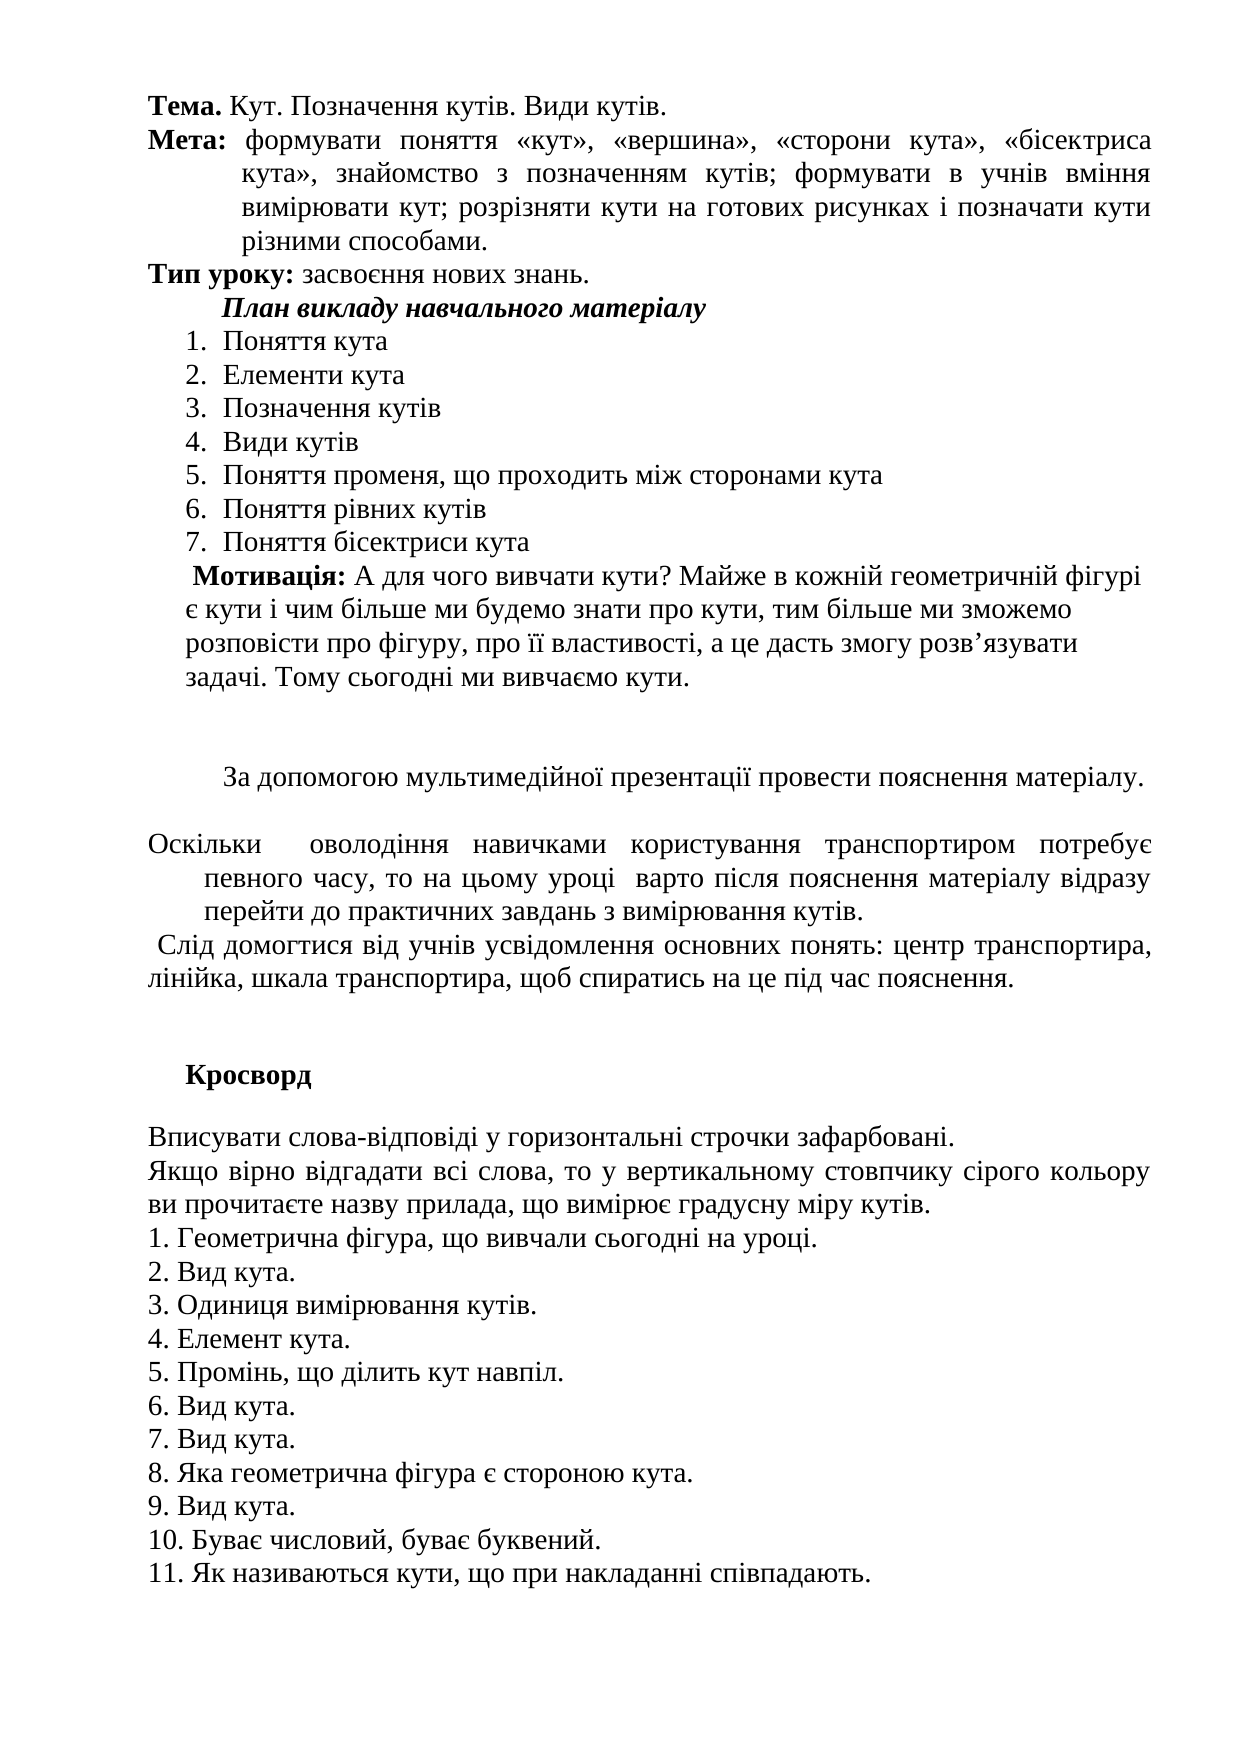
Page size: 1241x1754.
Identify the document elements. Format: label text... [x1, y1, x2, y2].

list Поняття рівних кутів [185, 491, 1152, 524]
text Мета: формувати поняття «кут», «вершина», «сторони кута», «бісектриса кута», знайомство з позначенням кутів; формувати в учнів вміння вимірювати кут; розрізняти кути на готових рисунках і позначати кути різними способами. [148, 122, 1152, 256]
list Поняття кута [185, 323, 1152, 357]
text 11. Як називаються кути, що при накладанні співпадають. [148, 1556, 1152, 1589]
text 10. Буває числовий, буває буквений. [148, 1522, 1152, 1556]
text Якщо вірно відгадати всі слова, то у вертикальному стовпчику сірого кольору ви прочитаєте назву прилада, що вимірює градусну міру кутів. [148, 1153, 1152, 1220]
text 2. Вид кута. [148, 1254, 1152, 1287]
text 1. Геометрична фігура, що вивчали сьогодні на уроці. [148, 1220, 1152, 1254]
text 8. Яка геометрична фігура є стороною кута. [148, 1455, 1152, 1488]
list Елементи кута [185, 357, 1152, 390]
text План викладу навчального матеріалу [148, 290, 1152, 323]
text 6. Вид кута. [148, 1388, 1152, 1421]
text 4. Елемент кута. [148, 1321, 1152, 1354]
text Вписувати слова-відповіді у горизонтальні строчки зафарбовані. [148, 1119, 1152, 1153]
text Тип уроку: засвоєння нових знань. [148, 256, 1152, 290]
text Оскільки оволодіння навичками користування транспортиром потребує певного часу, то на цьому уроці варто після пояснення матеріалу відразу перейти до практичних завдань з вимірювання кутів. [148, 826, 1152, 927]
text 7. Вид кута. [148, 1421, 1152, 1455]
text Мотивація: А для чого вивчати кути? Майже в кожній геометричній фігурі є кути і чим більше ми будемо знати про кути, тим більше ми зможемо розповісти про фігуру, про її властивості, а це дасть змогу розв’язувати задачі. Тому сьогодні ми вивчаємо кути. [185, 558, 1152, 692]
text 3. Одиниця вимірювання кутів. [148, 1287, 1152, 1321]
list Позначення кутів [185, 390, 1152, 424]
text 5. Промінь, що ділить кут навпіл. [148, 1354, 1152, 1388]
text За допомогою мультимедійної презентації провести пояснення матеріалу. [223, 759, 1152, 793]
list Поняття променя, що проходить між сторонами кута [185, 457, 1152, 491]
text Кросворд [148, 1057, 1152, 1090]
text 9. Вид кута. [148, 1488, 1152, 1522]
text Слід домогтися від учнів усвідомлення основних понять: центр транспортира, лінійка, шкала транспортира, щоб спиратись на це під час пояснення. [148, 927, 1152, 994]
list Поняття бісектриси кута [185, 524, 1152, 558]
text Тема. Кут. Позначення кутів. Види кутів. [148, 88, 1152, 122]
list Види кутів [185, 424, 1152, 457]
